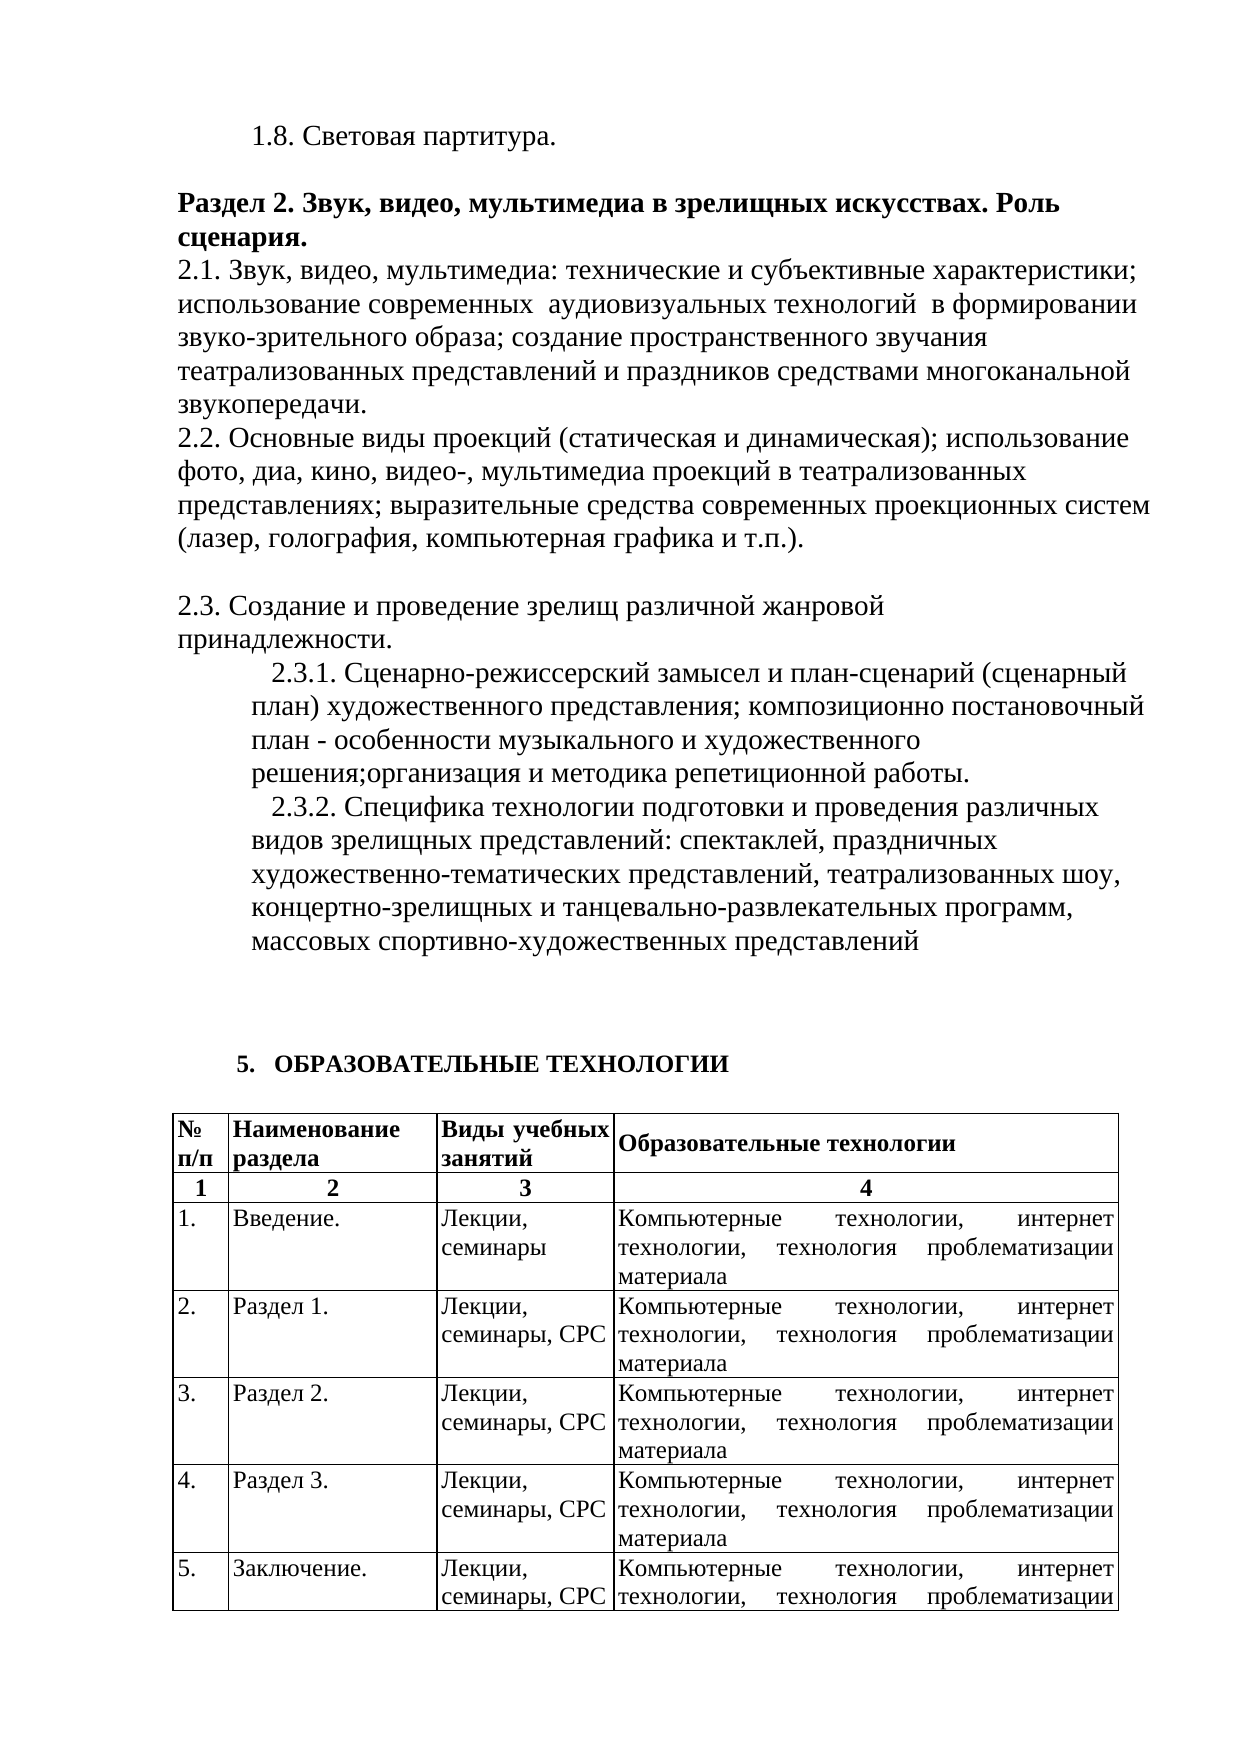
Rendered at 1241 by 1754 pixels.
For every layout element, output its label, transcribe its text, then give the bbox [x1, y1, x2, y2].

table_cell 5. [174, 1553, 228, 1610]
table_cell Введение. [229, 1203, 436, 1290]
table_cell Компьютерные технологии, интернет технологии, технология проблематизации материала [615, 1291, 1118, 1377]
table_cell Раздел 3. [229, 1465, 436, 1552]
table_cell 3. [174, 1378, 228, 1464]
text 2.3.1. Сценарно-режиссерский замысел и план-сценарий (сценарный план) художественного представления; композиционно постановочный план - особенности музыкального и художественного решения;организация и методика репетиционной работы. [251, 655, 1152, 789]
table_cell Заключение. [229, 1553, 436, 1610]
table_cell 2. [174, 1291, 228, 1377]
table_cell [615, 1465, 1118, 1552]
text 1.8. Световая партитура. [251, 118, 1152, 152]
table_cell Лекции, семинары, СРС [438, 1465, 613, 1552]
table_cell Раздел 1. [229, 1291, 436, 1377]
text 2.3.2. Специфика технологии подготовки и проведения различных видов зрелищных представлений: спектаклей, праздничных художественно-тематических представлений, театрализованных шоу, концертно-зрелищных и танцевально-развлекательных программ, массовых спортивно-художественных представлений [251, 789, 1152, 957]
table_cell 1. [174, 1203, 228, 1290]
table_cell 4. [174, 1465, 228, 1552]
table_cell Лекции, семинары [438, 1203, 613, 1290]
text 2.1. Звук, видео, мультимедиа: технические и субъективные характеристики; использование современных аудиовизуальных технологий в формировании звуко-зрительного образа; создание пространственного звучания театрализованных представлений и праздников средствами многоканальной звукопередачи. [177, 252, 1152, 420]
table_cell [615, 1553, 1118, 1610]
text Раздел 2. Звук, видео, мультимедиа в зрелищных искусствах. Роль сценария. [177, 185, 1152, 252]
table_cell Лекции, семинары, СРС [438, 1378, 613, 1464]
table_header № п/п [174, 1114, 228, 1172]
table_cell Лекции, семинары, СРС [438, 1291, 613, 1377]
table_cell 3 [438, 1173, 613, 1202]
table_header Образовательные технологии [615, 1114, 1118, 1172]
table_cell 4 [615, 1173, 1118, 1202]
list ОБРАЗОВАТЕЛЬНЫЕ ТЕХНОЛОГИИ [236, 1049, 1014, 1077]
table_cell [438, 1553, 613, 1610]
table_header Виды учебных занятий [438, 1114, 613, 1172]
text 2.2. Основные виды проекций (статическая и динамическая); использование фото, диа, кино, видео-, мультимедиа проекций в театрализованных представлениях; выразительные средства современных проекционных систем (лазер, голография, компьютерная графика и т.п.). [177, 420, 1152, 554]
table_header Наименование раздела [229, 1114, 436, 1172]
text 2.3. Создание и проведение зрелищ различной жанровой принадлежности. [177, 588, 1095, 655]
table_cell Компьютерные технологии, интернет технологии, технология проблематизации материала [615, 1203, 1118, 1290]
table_cell 2 [229, 1173, 436, 1202]
table_cell 1 [174, 1173, 228, 1202]
table_cell Компьютерные технологии, интернет технологии, технология проблематизации материала [615, 1378, 1118, 1464]
table_cell Раздел 2. [229, 1378, 436, 1464]
